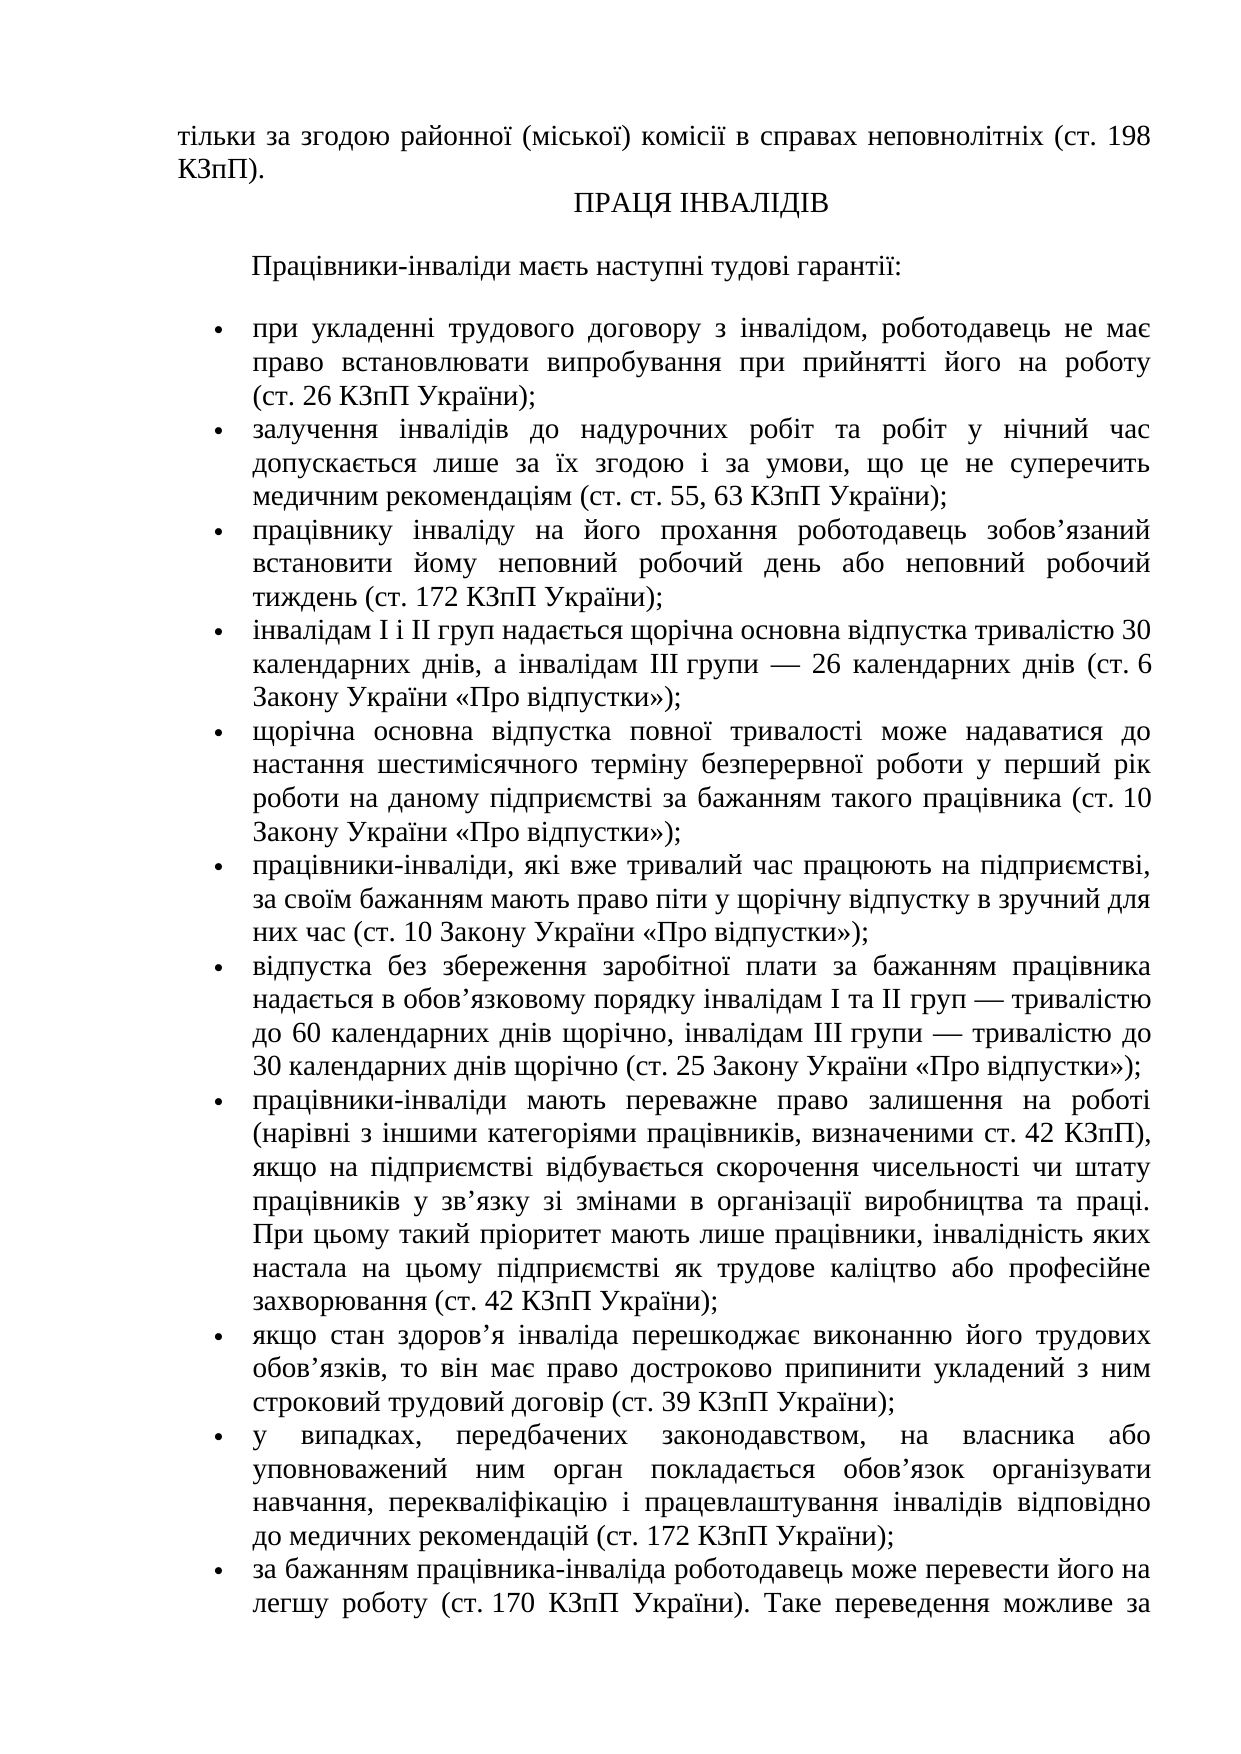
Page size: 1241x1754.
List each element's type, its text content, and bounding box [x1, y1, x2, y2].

list залучення інвалідів до надурочних робіт та робіт у нічний час допускається лише за їх згодою і за умови, що це не суперечить медичним рекомендаціям (ст. ст. 55, 63 КЗпП України); [215, 411, 1152, 512]
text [177, 118, 1152, 185]
text Працівники-інваліди маєть наступні тудові гарантії: [177, 248, 1152, 281]
list щорічна основна відпустка повної тривалості може надаватися до настання шестимісячного терміну безперервної роботи у перший рік роботи на даному підприємстві за бажанням такого працівника (ст. 10 Закону України «Про відпустки»); [215, 713, 1152, 847]
text ПРАЦЯ ІНВАЛІДІВ [177, 185, 1152, 219]
list інвалідам I і II груп надається щорічна основна відпустка тривалістю 30 календарних днів, а інвалідам III групи — 26 календарних днів (ст. 6 Закону України «Про відпустки»); [215, 612, 1152, 713]
list працівники-інваліди мають переважне право залишення на роботі (нарівні з іншими категоріями працівників, визначеними ст. 42 КЗпП), якщо на підприємстві відбувається скорочення чисельності чи штату працівників у зв’язку зі змінами в організації виробництва та праці. При цьому такий пріоритет мають лише працівники, інвалідність яких настала на цьому підприємстві як трудове каліцтво або професійне захворювання (ст. 42 КЗпП України); [215, 1082, 1152, 1317]
list працівники-інваліди, які вже тривалий час працюють на підприємстві, за своїм бажанням мають право піти у щорічну відпустку в зручний для них час (ст. 10 Закону України «Про відпустки»); [215, 847, 1152, 948]
list у випадках, передбачених законодавством, на власника або уповноважений ним орган покладається обов’язок організувати навчання, перекваліфікацію і працевлаштування інвалідів відповідно до медичних рекомендацій (ст. 172 КЗпП України); [215, 1417, 1152, 1552]
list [215, 1552, 1152, 1619]
list якщо стан здоров’я інваліда перешкоджає виконанню його трудових обов’язків, то він має право достроково припинити укладений з ним строковий трудовий договір (ст. 39 КЗпП України); [215, 1317, 1152, 1417]
list відпустка без збереження заробітної плати за бажанням працівника надається в обов’язковому порядку інвалідам I та II груп — тривалістю до 60 календарних днів щорічно, інвалідам III групи — тривалістю до 30 календарних днів щорічно (ст. 25 Закону України «Про відпустки»); [215, 948, 1152, 1082]
list працівнику інваліду на його прохання роботодавець зобов’язаний встановити йому неповний робочий день або неповний робочий тиждень (ст. 172 КЗпП України); [215, 512, 1152, 612]
list при укладенні трудового договору з інвалідом, роботодавець не має право встановлювати випробування при прийнятті його на роботу (ст. 26 КЗпП України); [215, 311, 1152, 411]
